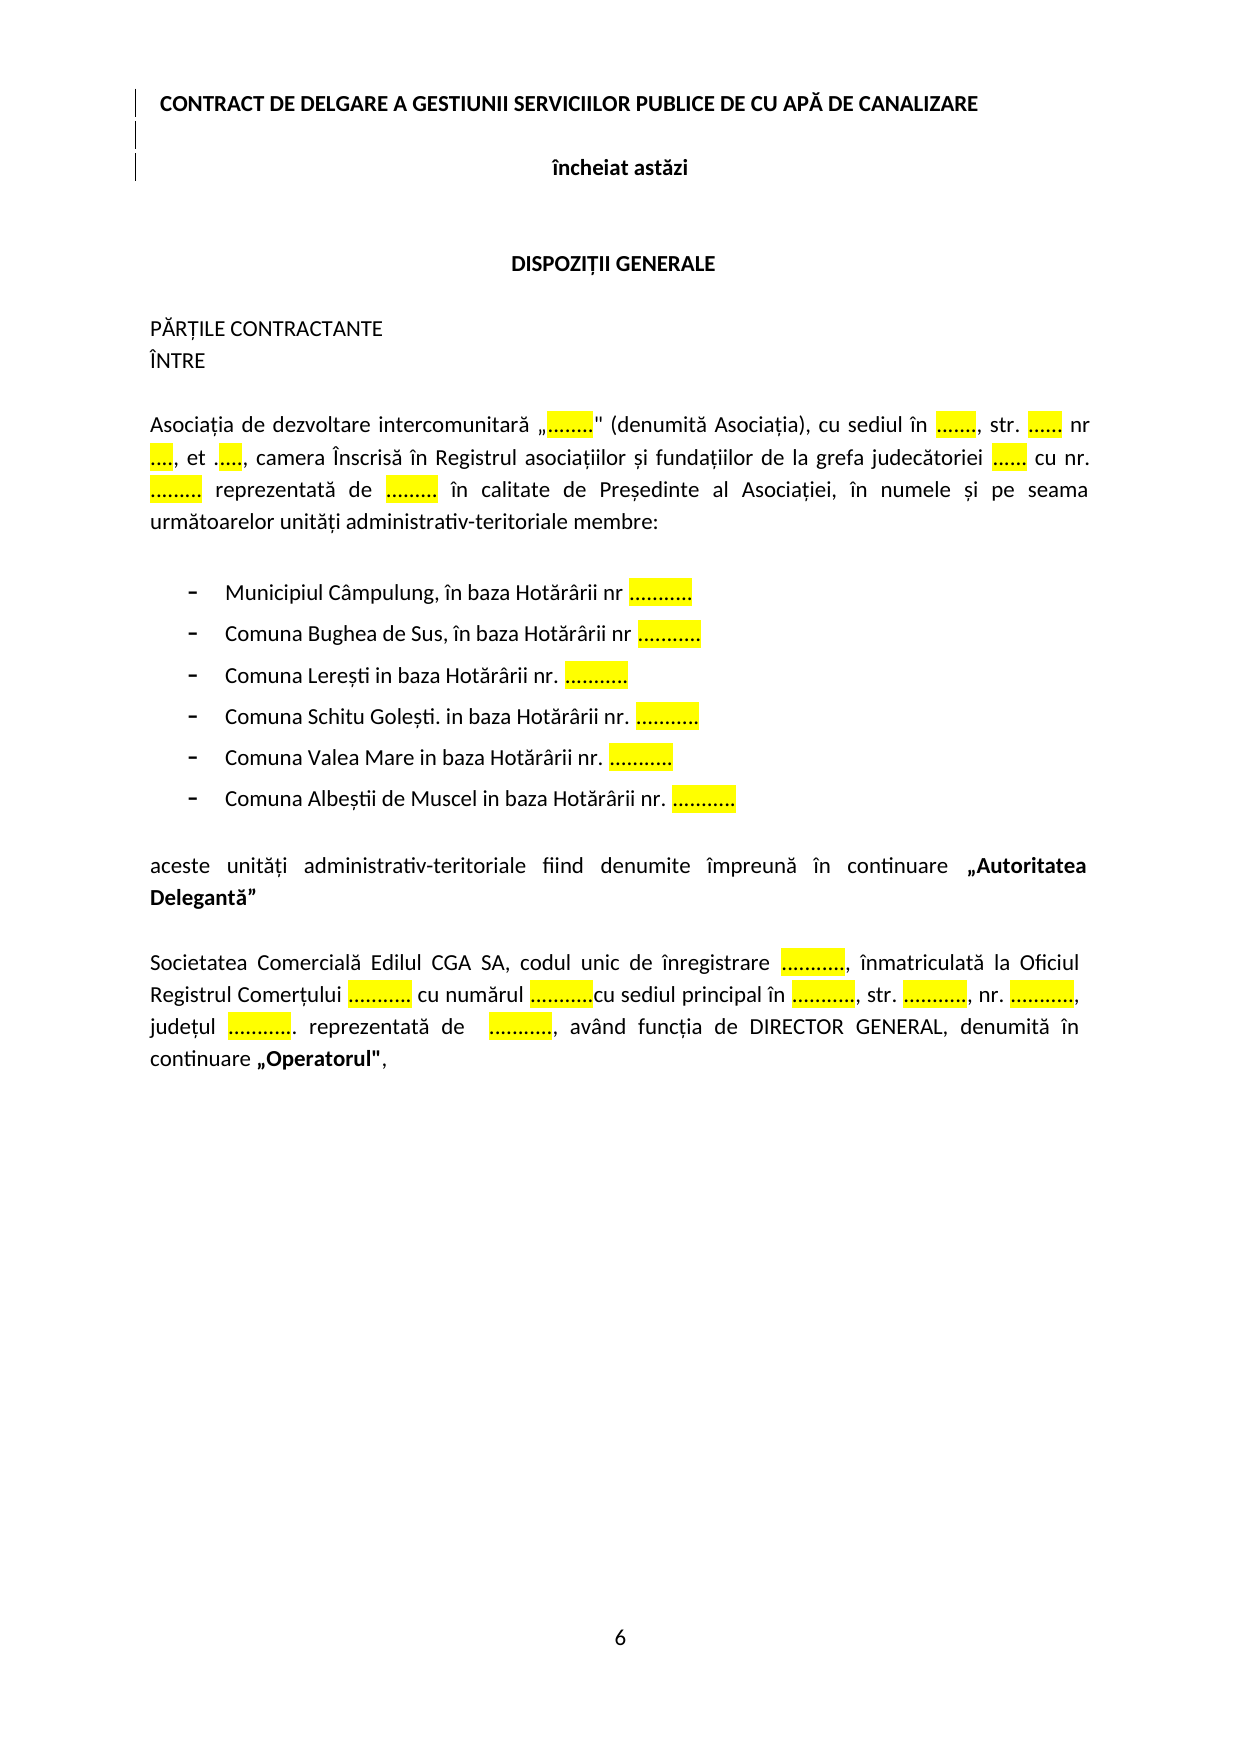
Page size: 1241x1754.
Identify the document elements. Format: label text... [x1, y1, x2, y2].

list Comuna Albeștii de Muscel in baza Hotărârii nr. ........... [187, 778, 1090, 814]
text încheiat astăzi [150, 153, 1090, 181]
list Municipiul Câmpulung, în baza Hotărârii nr ........... [187, 571, 1087, 607]
text Societatea Comercială Edilul CGA SA, codul unic de înregistrare ..........., înmatriculată la Oficiul Registrul Comerțului ........... cu numărul ...........cu sediul principal în ..........., str. ..........., nr. ..........., județul ............ reprezentată de ..........., având funcția de DIRECTOR GENERAL, denumită în continuare „Operatorul", [150, 948, 1080, 1072]
text PĂRȚILE CONTRACTANTE [150, 314, 1090, 342]
list Comuna Schitu Golești. in baza Hotărârii nr. ........... [187, 695, 1090, 731]
text aceste unități administrativ-teritoriale fiind denumite împreună în continuare „Autoritatea Delegantă” [150, 851, 1087, 911]
list Comuna Lerești in baza Hotărârii nr. ........... [187, 654, 1090, 690]
text Asociația de dezvoltare intercomunitară „........" (denumită Asociația), cu sediul în ......., str. ...... nr ...., et ....., camera Înscrisă în Registrul asociațiilor și fundațiilor de la grefa judecătoriei ...... cu nr. ......... reprezentată de ......... în calitate de Președinte al Asociației, în numele și pe seama următoarelor unități administrativ-teritoriale membre: [150, 411, 1090, 535]
list Comuna Bughea de Sus, în baza Hotărârii nr ........... [187, 613, 1090, 649]
text CONTRACT DE DELGARE A GESTIUNII SERVICIILOR PUBLICE DE CU APĂ DE CANALIZARE [150, 89, 989, 117]
text DISPOZIȚII GENERALE [221, 249, 1005, 278]
text ÎNTRE [150, 346, 1090, 374]
list Comuna Valea Mare in baza Hotărârii nr. ........... [187, 736, 1090, 772]
